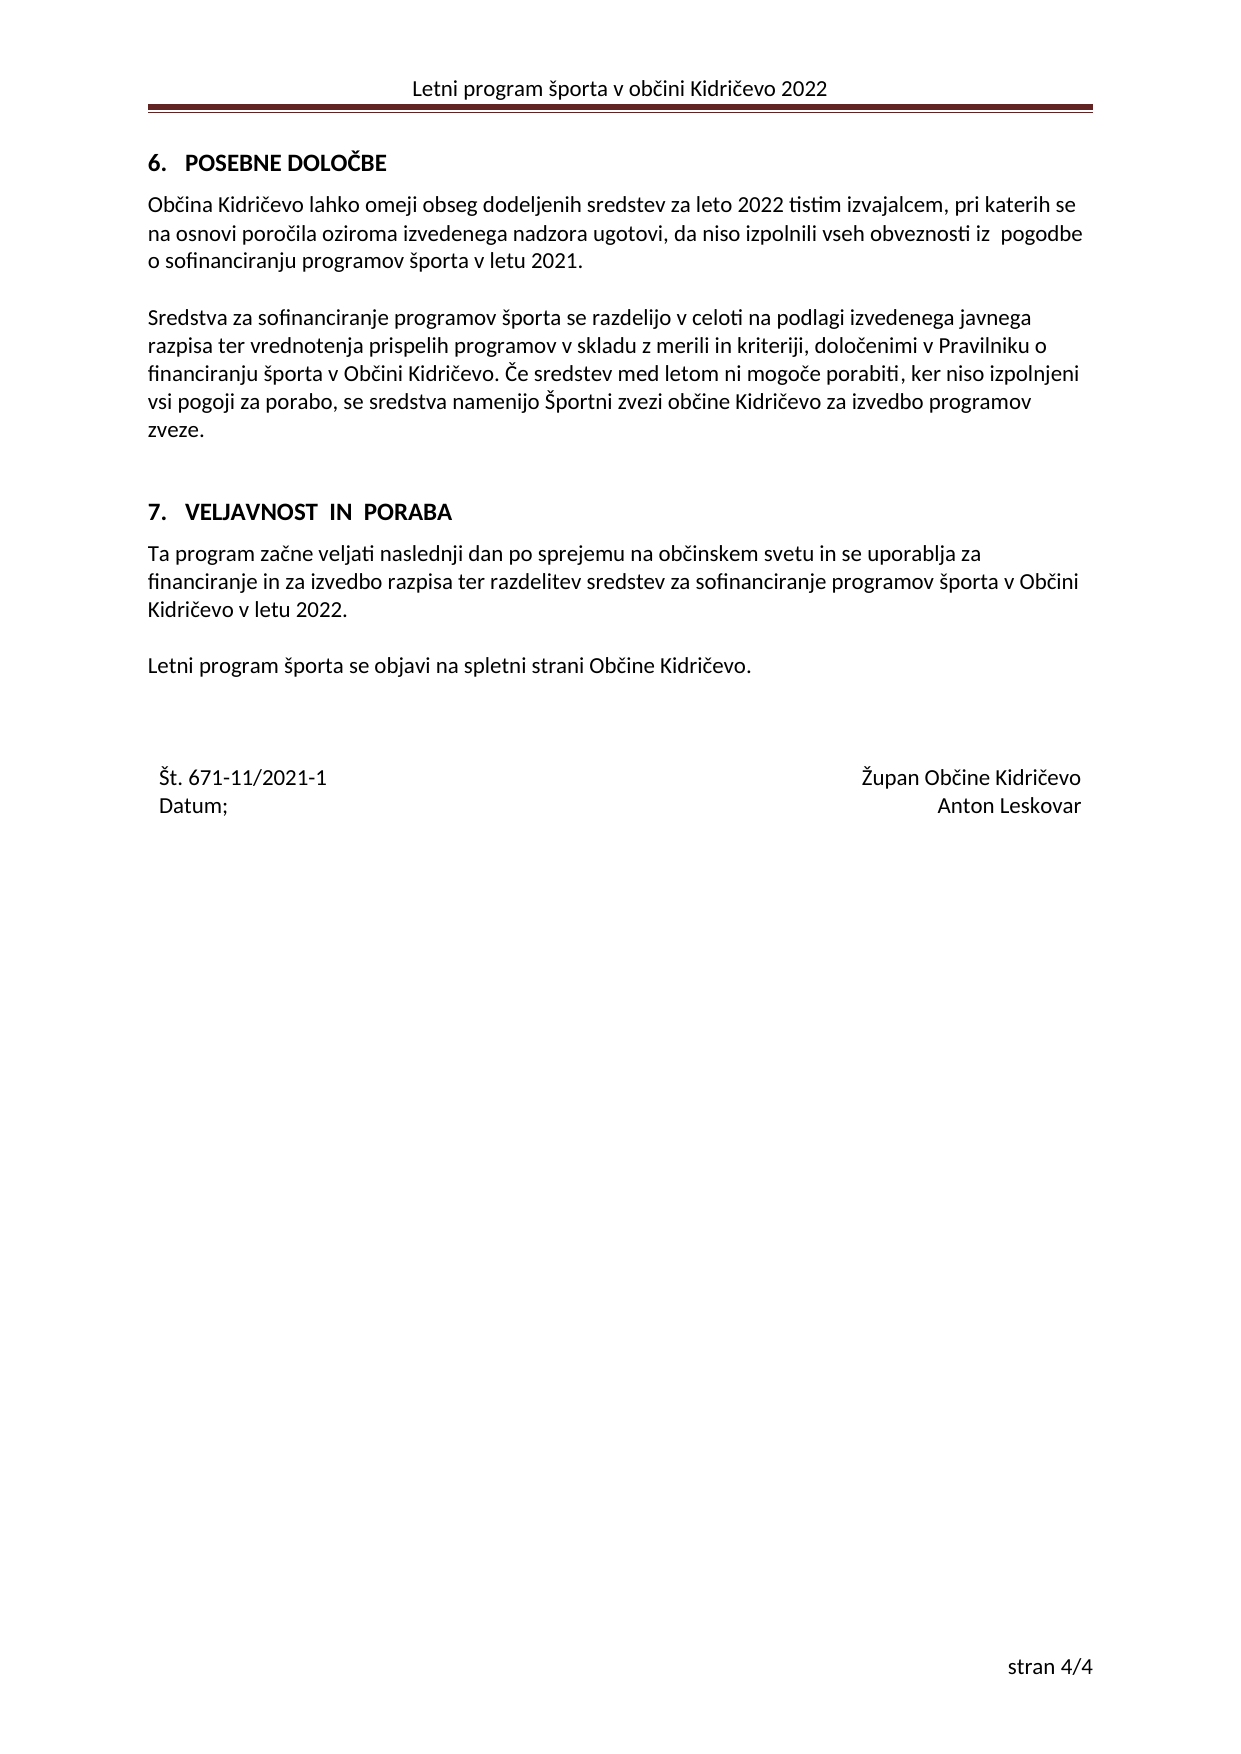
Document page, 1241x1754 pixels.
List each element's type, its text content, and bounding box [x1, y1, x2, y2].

text Občina Kidričevo lahko omeji obseg dodeljenih sredstev za leto 2022 tistim izvajalcem, pri katerih se na osnovi poročila oziroma izvedenega nadzora ugotovi, da niso izpolnili vseh obveznosti iz pogodbe o sofinanciranju programov športa v letu 2021. [148, 191, 1093, 275]
table_cell Datum; [148, 791, 620, 819]
table_header Župan Občine Kidričevo [620, 763, 1093, 791]
subtitle POSEBNE DOLOČBE [148, 148, 1093, 178]
subtitle VELJAVNOST IN PORABA [148, 496, 1093, 526]
text Sredstva za sofinanciranje programov športa se razdelijo v celoti na podlagi izvedenega javnega razpisa ter vrednotenja prispelih programov v skladu z merili in kriteriji, določenimi v Pravilniku o financiranju športa v Občini Kidričevo. Če sredstev med letom ni mogoče porabiti, ker niso izpolnjeni vsi pogoji za porabo, se sredstva namenijo Športni zvezi občine Kidričevo za izvedbo programov zveze. [148, 303, 1093, 443]
text Ta program začne veljati naslednji dan po sprejemu na občinskem svetu in se uporablja za financiranje in za izvedbo razpisa ter razdelitev sredstev za sofinanciranje programov športa v Občini Kidričevo v letu 2022. [148, 539, 1093, 623]
text Letni program športa se objavi na spletni strani Občine Kidričevo. [148, 651, 1093, 679]
table_cell Anton Leskovar [620, 791, 1093, 819]
table_header Št. 671-11/2021-1 [148, 763, 620, 791]
